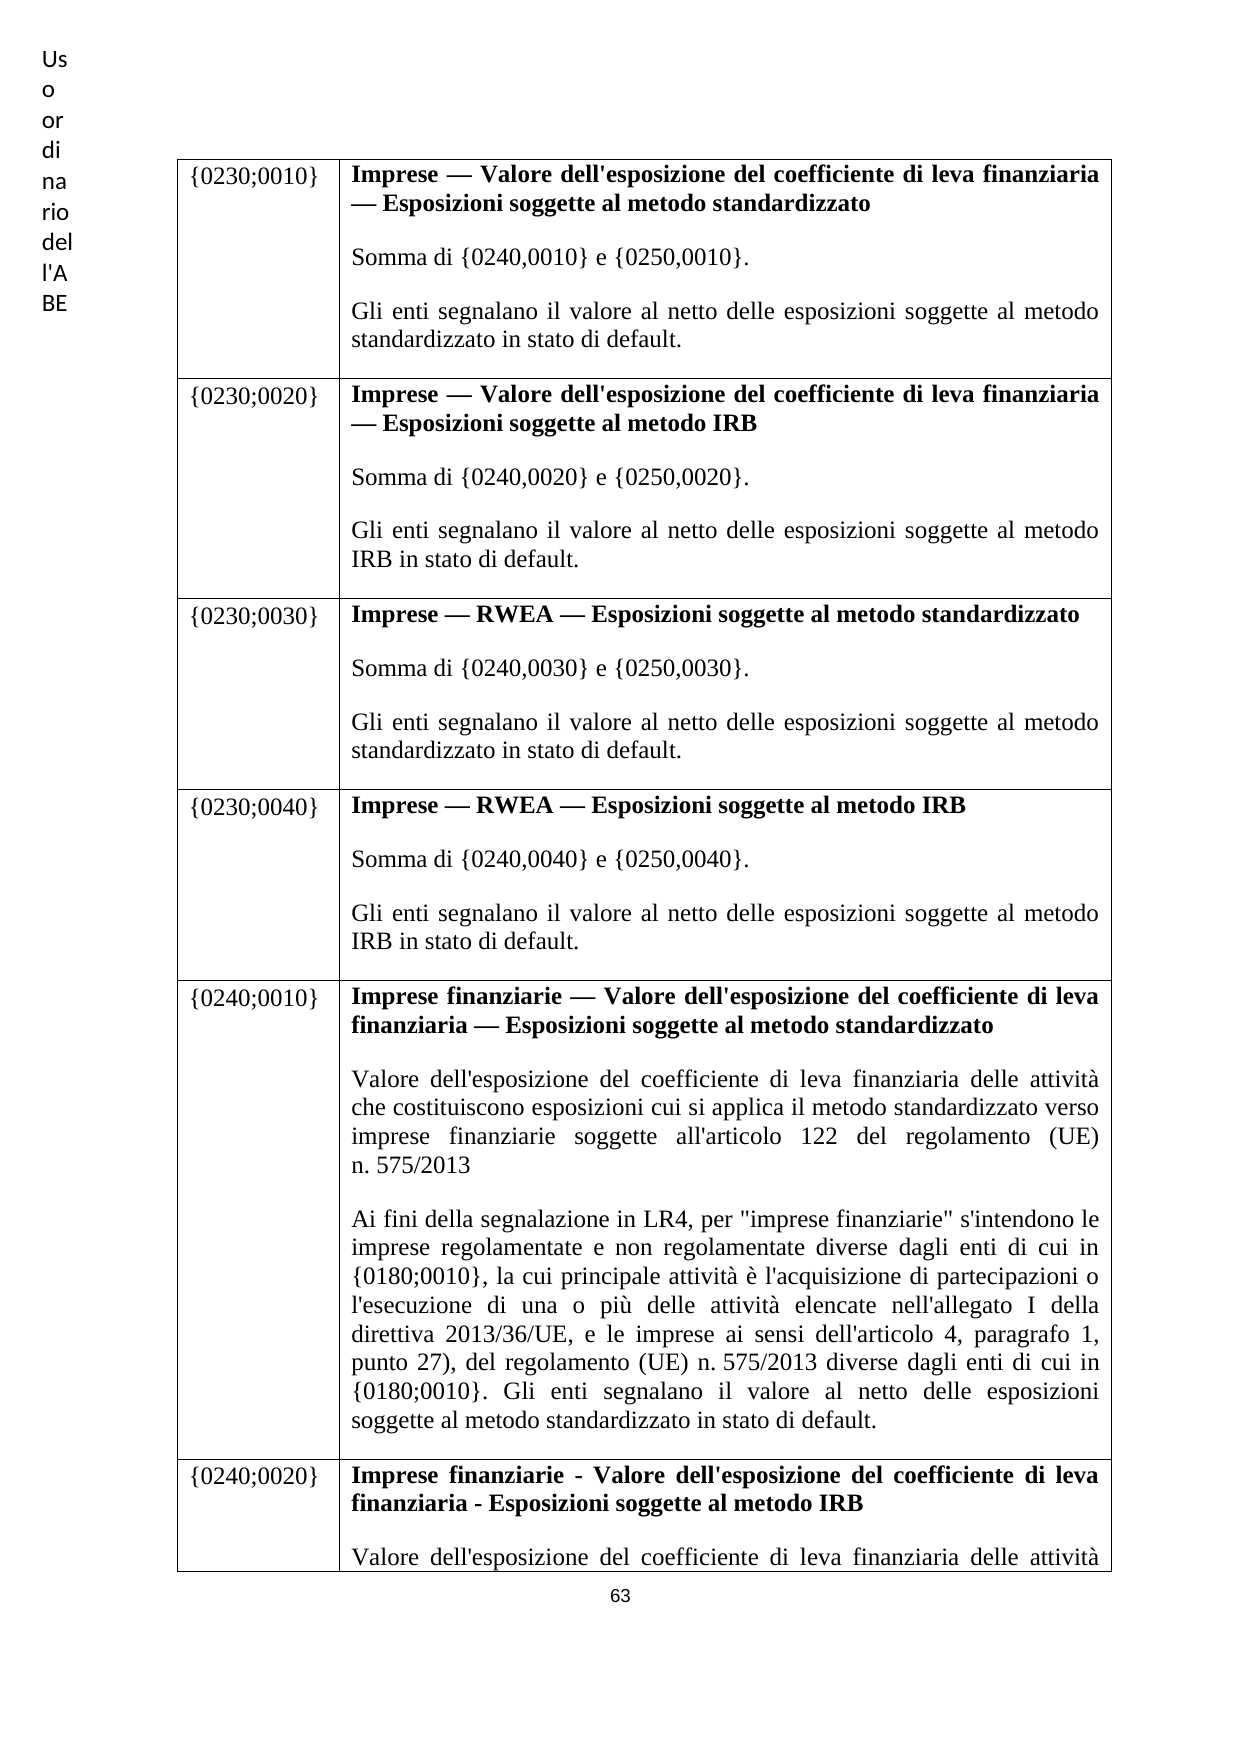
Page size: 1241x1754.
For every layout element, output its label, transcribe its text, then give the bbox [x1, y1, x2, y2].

table_cell {0230;0030} [178, 599, 339, 789]
table_cell {0240;0010} [178, 981, 339, 1459]
table_cell Imprese — RWEA — Esposizioni soggette al metodo standardizzato Somma di {0240,0030} e {0250,0030}. Gli enti segnalano il valore al netto delle esposizioni soggette al metodo standardizzato in stato di default. [340, 599, 1111, 789]
table_cell Imprese finanziarie — Valore dell'esposizione del coefficiente di leva finanziaria — Esposizioni soggette al metodo standardizzato Valore dell'esposizione del coefficiente di leva finanziaria delle attività che costituiscono esposizioni cui si applica il metodo standardizzato verso imprese finanziarie soggette all'articolo 122 del regolamento (UE) n. 575/2013 Ai fini della segnalazione in LR4, per "imprese finanziarie" s'intendono le imprese regolamentate e non regolamentate diverse dagli enti di cui in {0180;0010}, la cui principale attività è l'acquisizione di partecipazioni o l'esecuzione di una o più delle attività elencate nell'allegato I della direttiva 2013/36/UE, e le imprese ai sensi dell'articolo 4, paragrafo 1, punto 27), del regolamento (UE) n. 575/2013 diverse dagli enti di cui in {0180;0010}. Gli enti segnalano il valore al netto delle esposizioni soggette al metodo standardizzato in stato di default. [340, 981, 1111, 1459]
table_cell Imprese — Valore dell'esposizione del coefficiente di leva finanziaria — Esposizioni soggette al metodo standardizzato Somma di {0240,0010} e {0250,0010}. Gli enti segnalano il valore al netto delle esposizioni soggette al metodo standardizzato in stato di default. [340, 160, 1111, 378]
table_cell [340, 1460, 1111, 1571]
table_cell {0230;0040} [178, 790, 339, 980]
table_cell {0240;0020} [178, 1460, 339, 1571]
table_cell {0230;0020} [178, 379, 339, 598]
table_cell Imprese — RWEA — Esposizioni soggette al metodo IRB Somma di {0240,0040} e {0250,0040}. Gli enti segnalano il valore al netto delle esposizioni soggette al metodo IRB in stato di default. [340, 790, 1111, 980]
table_cell {0230;0010} [178, 160, 339, 378]
table_cell Imprese — Valore dell'esposizione del coefficiente di leva finanziaria — Esposizioni soggette al metodo IRB Somma di {0240,0020} e {0250,0020}. Gli enti segnalano il valore al netto delle esposizioni soggette al metodo IRB in stato di default. [340, 379, 1111, 598]
